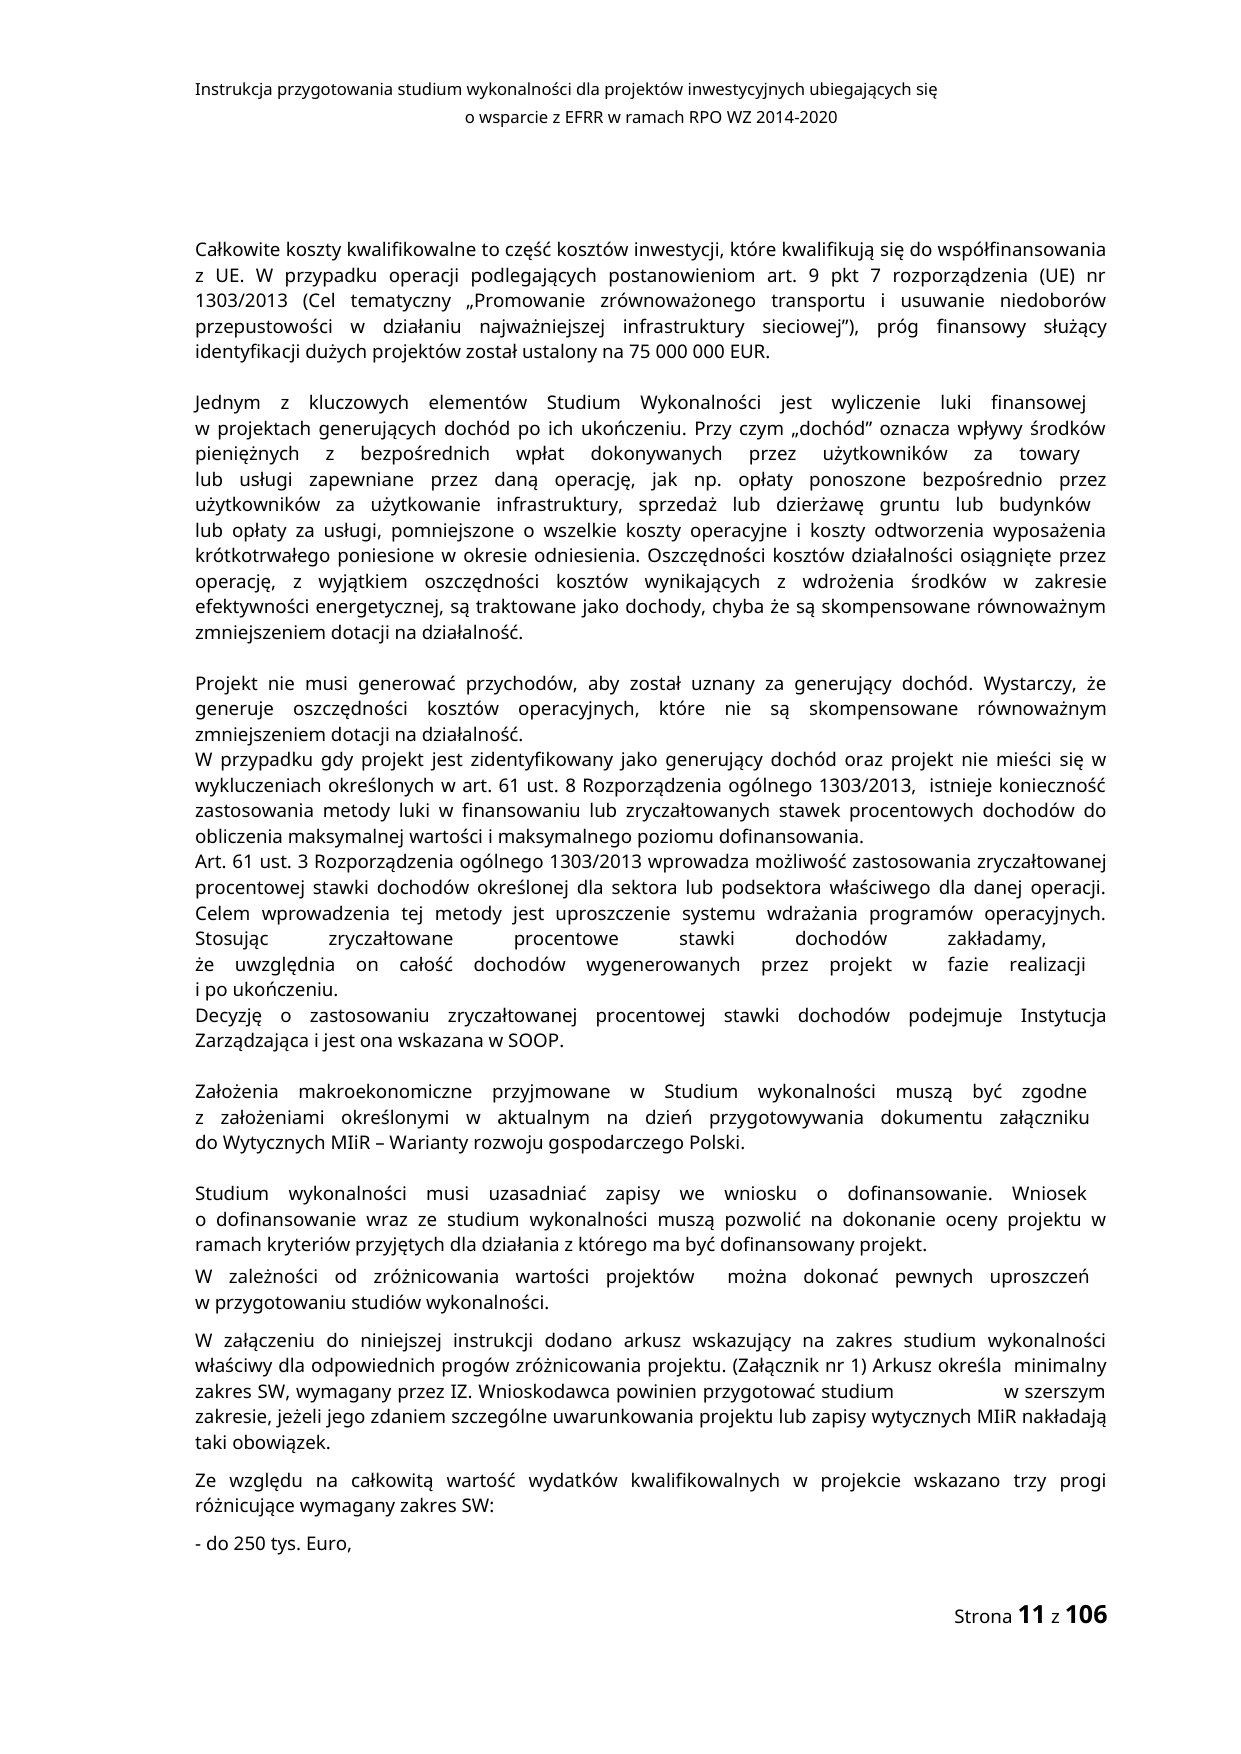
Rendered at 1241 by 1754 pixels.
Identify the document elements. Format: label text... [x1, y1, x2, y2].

text Założenia makroekonomiczne przyjmowane w Studium wykonalności muszą być zgodne z założeniami określonymi w aktualnym na dzień przygotowywania dokumentu załączniku do Wytycznych MIiR – Warianty rozwoju gospodarczego Polski. [195, 1078, 1107, 1155]
text Decyzję o zastosowaniu zryczałtowanej procentowej stawki dochodów podejmuje Instytucja Zarządzająca i jest ona wskazana w SOOP. [195, 1002, 1107, 1053]
text Ze względu na całkowitą wartość wydatków kwalifikowalnych w projekcie wskazano trzy progi różnicujące wymagany zakres SW: [195, 1467, 1107, 1518]
text Całkowite koszty kwalifikowalne to część kosztów inwestycji, które kwalifikują się do współfinansowania z UE. W przypadku operacji podlegających postanowieniom art. 9 pkt 7 rozporządzenia (UE) nr 1303/2013 (Cel tematyczny „Promowanie zrównoważonego transportu i usuwanie niedoborów przepustowości w działaniu najważniejszej infrastruktury sieciowej”), próg finansowy służący identyfikacji dużych projektów został ustalony na 75 000 000 EUR. [195, 236, 1107, 364]
text Studium wykonalności musi uzasadniać zapisy we wniosku o dofinansowanie. Wniosek o dofinansowanie wraz ze studium wykonalności muszą pozwolić na dokonanie oceny projektu w ramach kryteriów przyjętych dla działania z którego ma być dofinansowany projekt. [195, 1181, 1107, 1257]
text Jednym z kluczowych elementów Studium Wykonalności jest wyliczenie luki finansowej w projektach generujących dochód po ich ukończeniu. Przy czym „dochód” oznacza wpływy środków pieniężnych z bezpośrednich wpłat dokonywanych przez użytkowników za towary lub usługi zapewniane przez daną operację, jak np. opłaty ponoszone bezpośrednio przez użytkowników za użytkowanie infrastruktury, sprzedaż lub dzierżawę gruntu lub budynków lub opłaty za usługi, pomniejszone o wszelkie koszty operacyjne i koszty odtworzenia wyposażenia krótkotrwałego poniesione w okresie odniesienia. Oszczędności kosztów działalności osiągnięte przez operację, z wyjątkiem oszczędności kosztów wynikających z wdrożenia środków w zakresie efektywności energetycznej, są traktowane jako dochody, chyba że są skompensowane równoważnym zmniejszeniem dotacji na działalność. [195, 389, 1107, 645]
text Art. 61 ust. 3 Rozporządzenia ogólnego 1303/2013 wprowadza możliwość zastosowania zryczałtowanej procentowej stawki dochodów określonej dla sektora lub podsektora właściwego dla danej operacji. Celem wprowadzenia tej metody jest uproszczenie systemu wdrażania programów operacyjnych. Stosując zryczałtowane procentowe stawki dochodów zakładamy, że uwzględnia on całość dochodów wygenerowanych przez projekt w fazie realizacji i po ukończeniu. [195, 849, 1107, 1002]
text W przypadku gdy projekt jest zidentyfikowany jako generujący dochód oraz projekt nie mieści się w wykluczeniach określonych w art. 61 ust. 8 Rozporządzenia ogólnego 1303/2013, istnieje konieczność zastosowania metody luki w finansowaniu lub zryczałtowanych stawek procentowych dochodów do obliczenia maksymalnej wartości i maksymalnego poziomu dofinansowania. [195, 747, 1107, 849]
text W załączeniu do niniejszej instrukcji dodano arkusz wskazujący na zakres studium wykonalności właściwy dla odpowiednich progów zróżnicowania projektu. (Załącznik nr 1) Arkusz określa minimalny zakres SW, wymagany przez IZ. Wnioskodawca powinien przygotować studium w szerszym zakresie, jeżeli jego zdaniem szczególne uwarunkowania projektu lub zapisy wytycznych MIiR nakładają taki obowiązek. [195, 1327, 1107, 1454]
text - do 250 tys. Euro, [195, 1531, 1107, 1556]
text Projekt nie musi generować przychodów, aby został uznany za generujący dochód. Wystarczy, że generuje oszczędności kosztów operacyjnych, które nie są skompensowane równoważnym zmniejszeniem dotacji na działalność. [195, 670, 1107, 747]
text W zależności od zróżnicowania wartości projektów można dokonać pewnych uproszczeń w przygotowaniu studiów wykonalności. [195, 1263, 1107, 1314]
